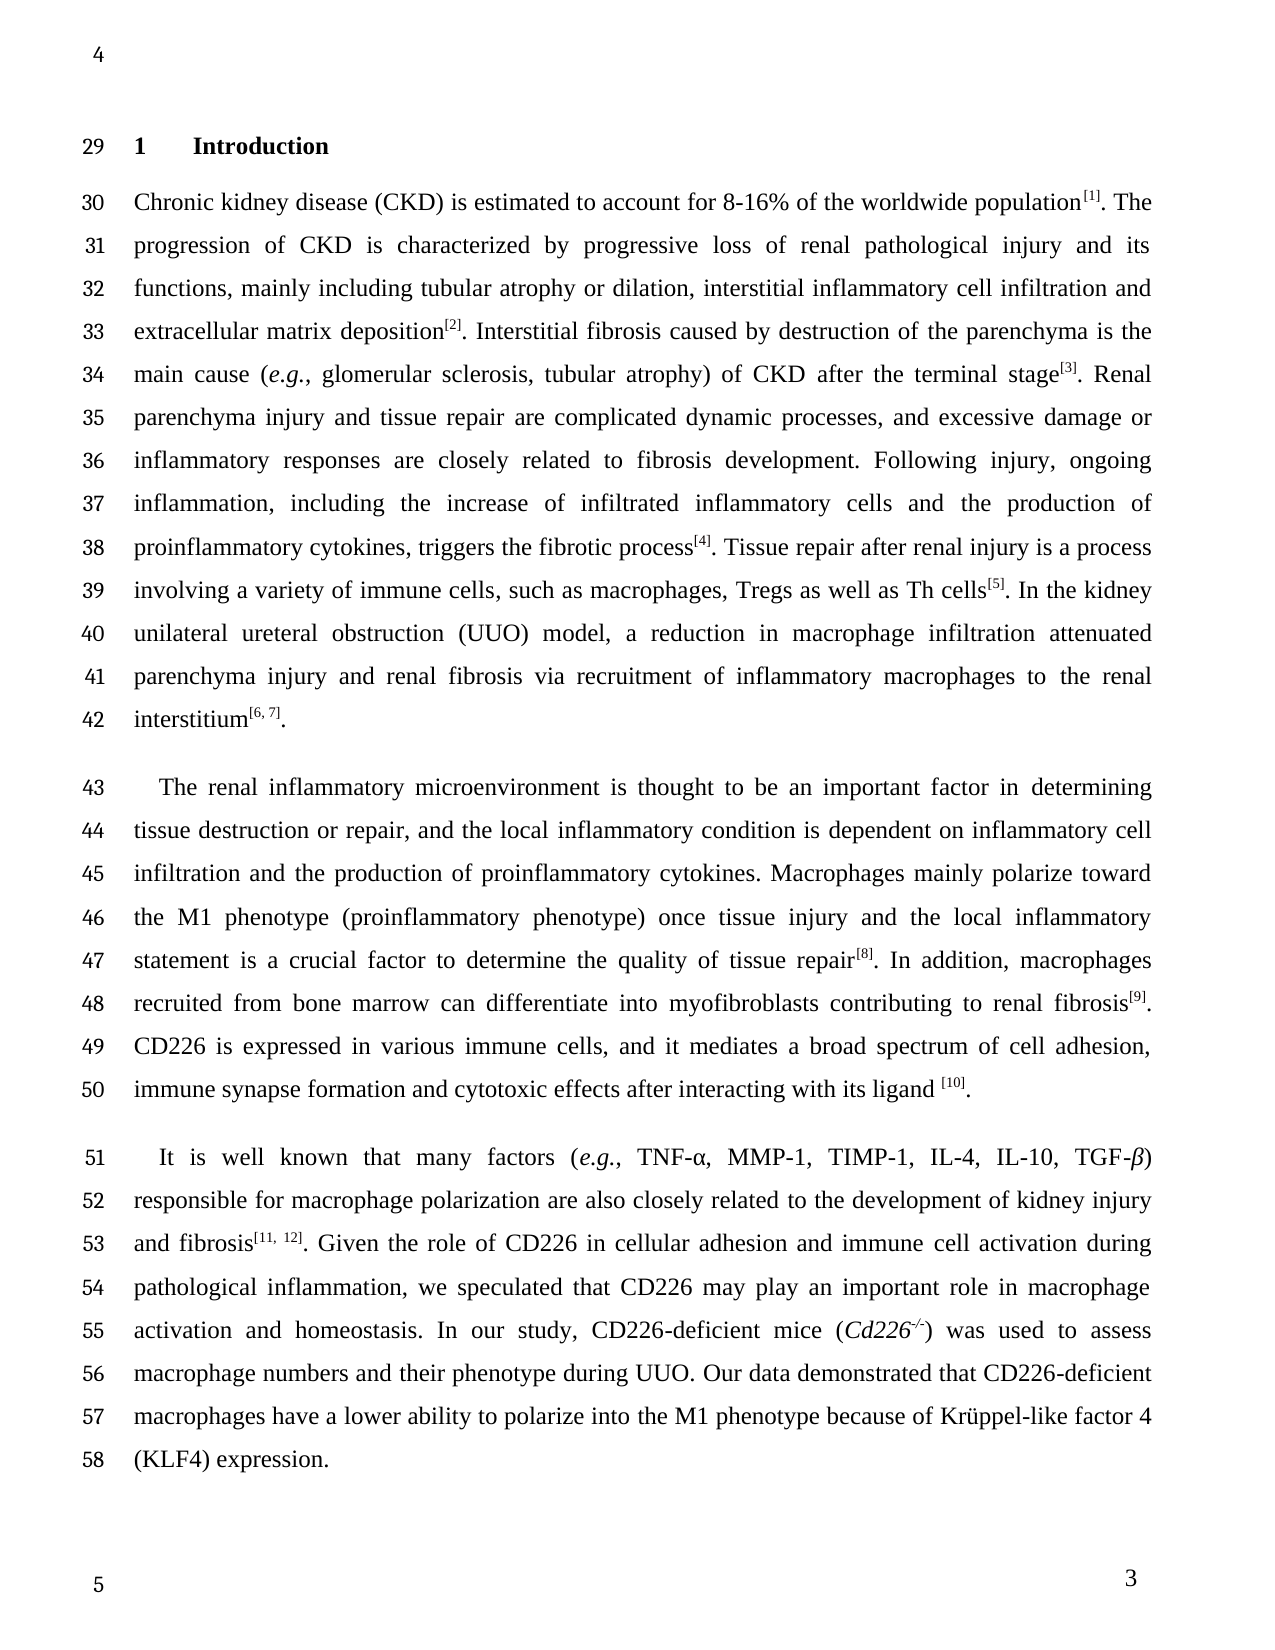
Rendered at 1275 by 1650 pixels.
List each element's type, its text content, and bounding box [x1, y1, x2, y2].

text The renal inflammatory microenvironment is thought to be an important factor in determining tissue destruction or repair, and the local inflammatory condition is dependent on inflammatory cell infiltration and the production of proinflammatory cytokines. Macrophages mainly polarize toward the M1 phenotype (proinflammatory phenotype) once tissue injury and the local inflammatory statement is a crucial factor to determine the quality of tissue repair[8]. In addition, macrophages recruited from bone marrow can differentiate into myofibroblasts contributing to renal fibrosis[9]. CD226 is expressed in various immune cells, and it mediates a broad spectrum of cell adhesion, immune synapse formation and cytotoxic effects after interacting with its ligand [10]. [133, 772, 1152, 1103]
text It is well known that many factors (e.g., TNF-α, MMP-1, TIMP-1, IL-4, IL-10, TGF-β) responsible for macrophage polarization are also closely related to the development of kidney injury and fibrosis[11, 12]. Given the role of CD226 in cellular adhesion and immune cell activation during pathological inflammation, we speculated that CD226 may play an important role in macrophage activation and homeostasis. In our study, CD226-deficient mice (Cd226-/-) was used to assess macrophage numbers and their phenotype during UUO. Our data demonstrated that CD226-deficient macrophages have a lower ability to polarize into the M1 phenotype because of Krüppel-like factor 4 (KLF4) expression. [133, 1142, 1152, 1473]
subtitle Introduction [133, 131, 1152, 160]
text Chronic kidney disease (CKD) is estimated to account for 8-16% of the worldwide population[1]. The progression of CKD is characterized by progressive loss of renal pathological injury and its functions, mainly including tubular atrophy or dilation, interstitial inflammatory cell infiltration and extracellular matrix deposition[2]. Interstitial fibrosis caused by destruction of the parenchyma is the main cause (e.g., glomerular sclerosis, tubular atrophy) of CKD after the terminal stage[3]. Renal parenchyma injury and tissue repair are complicated dynamic processes, and excessive damage or inflammatory responses are closely related to fibrosis development. Following injury, ongoing inflammation, including the increase of infiltrated inflammatory cells and the production of proinflammatory cytokines, triggers the fibrotic process[4]. Tissue repair after renal injury is a process involving a variety of immune cells, such as macrophages, Tregs as well as Th cells[5]. In the kidney unilateral ureteral obstruction (UUO) model, a reduction in macrophage infiltration attenuated parenchyma injury and renal fibrosis via recruitment of inflammatory macrophages to the renal interstitium[6, 7]. [133, 187, 1152, 733]
